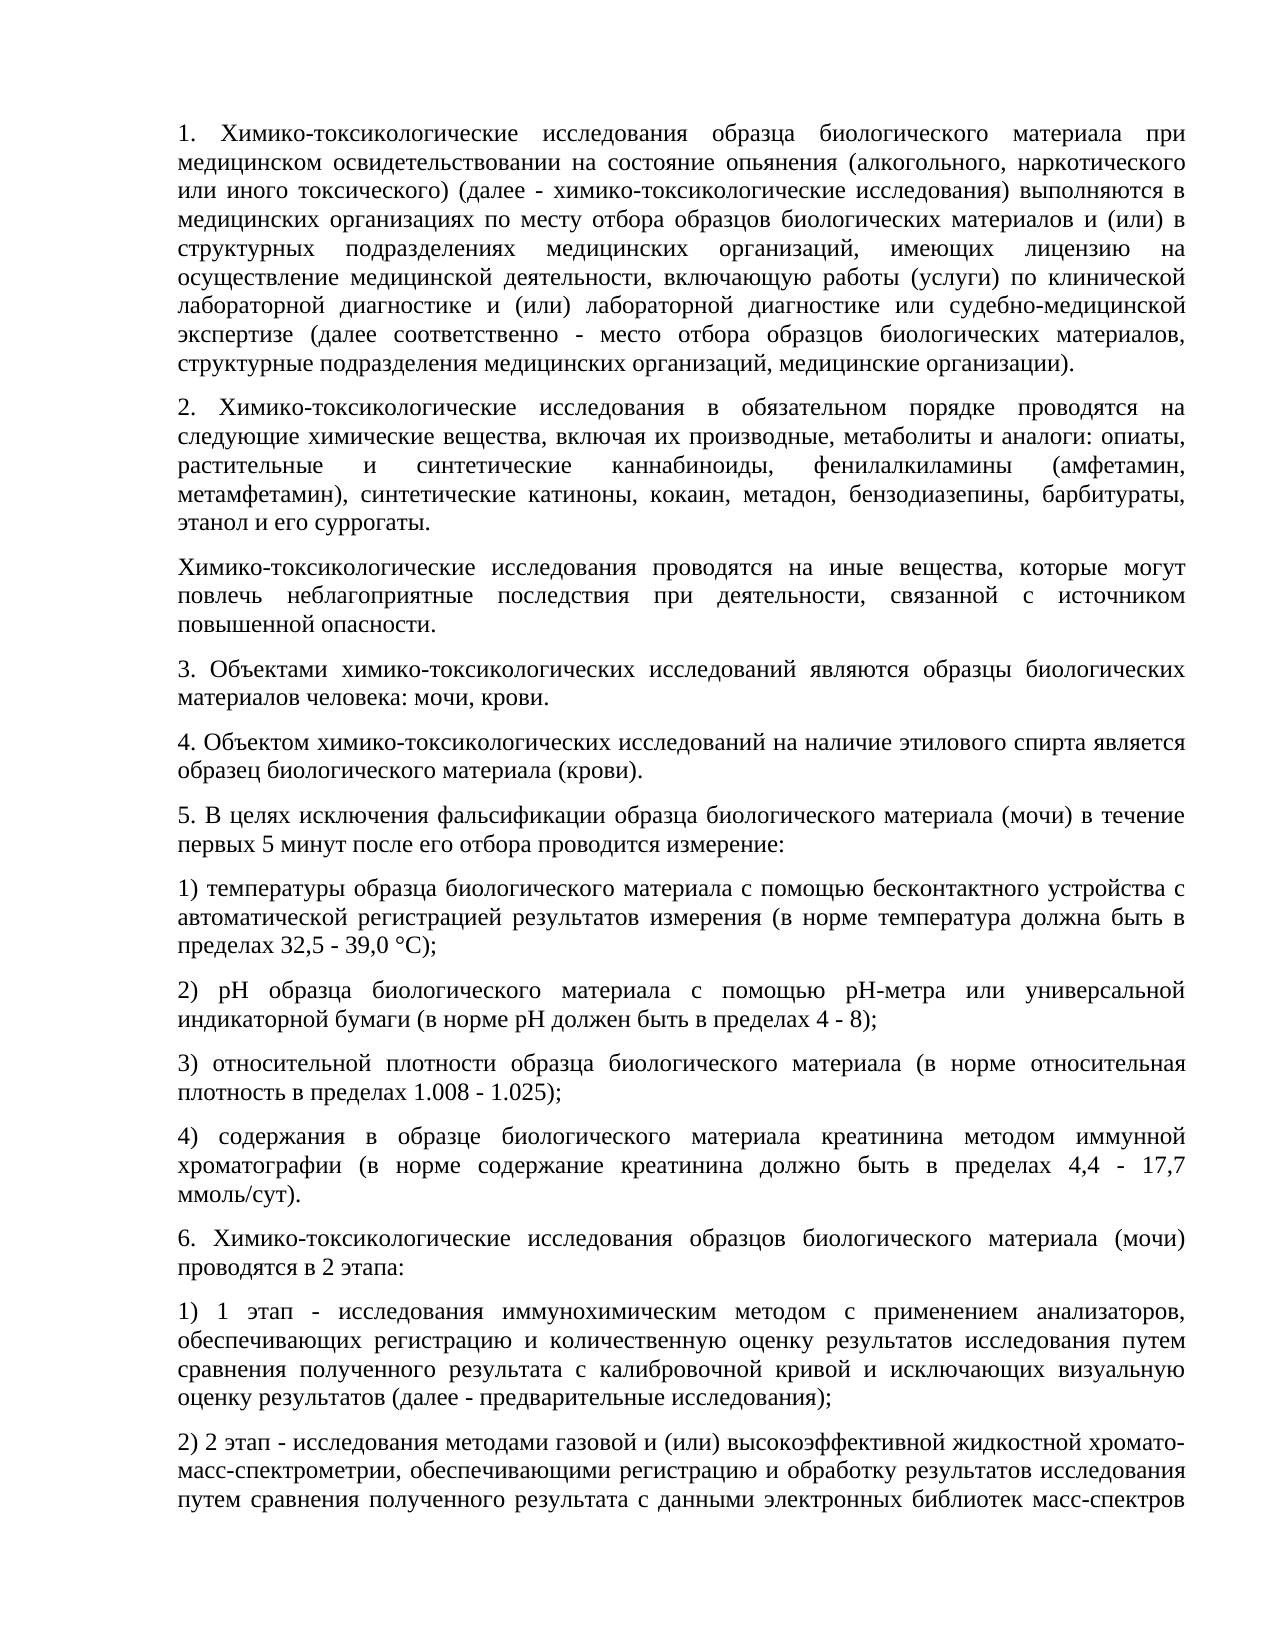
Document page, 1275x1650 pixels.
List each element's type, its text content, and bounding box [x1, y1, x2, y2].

text 3) относительной плотности образца биологического материала (в норме относительная плотность в пределах 1.008 - 1.025); [177, 1048, 1186, 1106]
text 3. Объектами химико-токсикологических исследований являются образцы биологических материалов человека: мочи, крови. [177, 654, 1186, 711]
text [177, 1427, 1186, 1513]
text 5. В целях исключения фальсификации образца биологического материала (мочи) в течение первых 5 минут после его отбора проводится измерение: [177, 800, 1186, 857]
text 1. Химико-токсикологические исследования образца биологического материала при медицинском освидетельствовании на состояние опьянения (алкогольного, наркотического или иного токсического) (далее - химико-токсикологические исследования) выполняются в медицинских организациях по месту отбора образцов биологических материалов и (или) в структурных подразделениях медицинских организаций, имеющих лицензию на осуществление медицинской деятельности, включающую работы (услуги) по клинической лабораторной диагностике и (или) лабораторной диагностике или судебно-медицинской экспертизе (далее соответственно - место отбора образцов биологических материалов, структурные подразделения медицинских организаций, медицинские организации). [177, 118, 1186, 377]
text 6. Химико-токсикологические исследования образцов биологического материала (мочи) проводятся в 2 этапа: [177, 1223, 1186, 1281]
text 2. Химико-токсикологические исследования в обязательном порядке проводятся на следующие химические вещества, включая их производные, метаболиты и аналоги: опиаты, растительные и синтетические каннабиноиды, фенилалкиламины (амфетамин, метамфетамин), синтетические катиноны, кокаин, метадон, бензодиазепины, барбитураты, этанол и его суррогаты. [177, 392, 1186, 536]
text Химико-токсикологические исследования проводятся на иные вещества, которые могут повлечь неблагоприятные последствия при деятельности, связанной с источником повышенной опасности. [177, 552, 1186, 638]
text 4) содержания в образце биологического материала креатинина методом иммунной хроматографии (в норме содержание креатинина должно быть в пределах 4,4 - 17,7 ммоль/сут). [177, 1121, 1186, 1207]
text 1) температуры образца биологического материала с помощью бесконтактного устройства с автоматической регистрацией результатов измерения (в норме температура должна быть в пределах 32,5 - 39,0 °C); [177, 873, 1186, 959]
text 1) 1 этап - исследования иммунохимическим методом с применением анализаторов, обеспечивающих регистрацию и количественную оценку результатов исследования путем сравнения полученного результата с калибровочной кривой и исключающих визуальную оценку результатов (далее - предварительные исследования); [177, 1296, 1186, 1411]
text 2) pH образца биологического материала с помощью pH-метра или универсальной индикаторной бумаги (в норме pH должен быть в пределах 4 - 8); [177, 975, 1186, 1032]
text 4. Объектом химико-токсикологических исследований на наличие этилового спирта является образец биологического материала (крови). [177, 727, 1186, 784]
